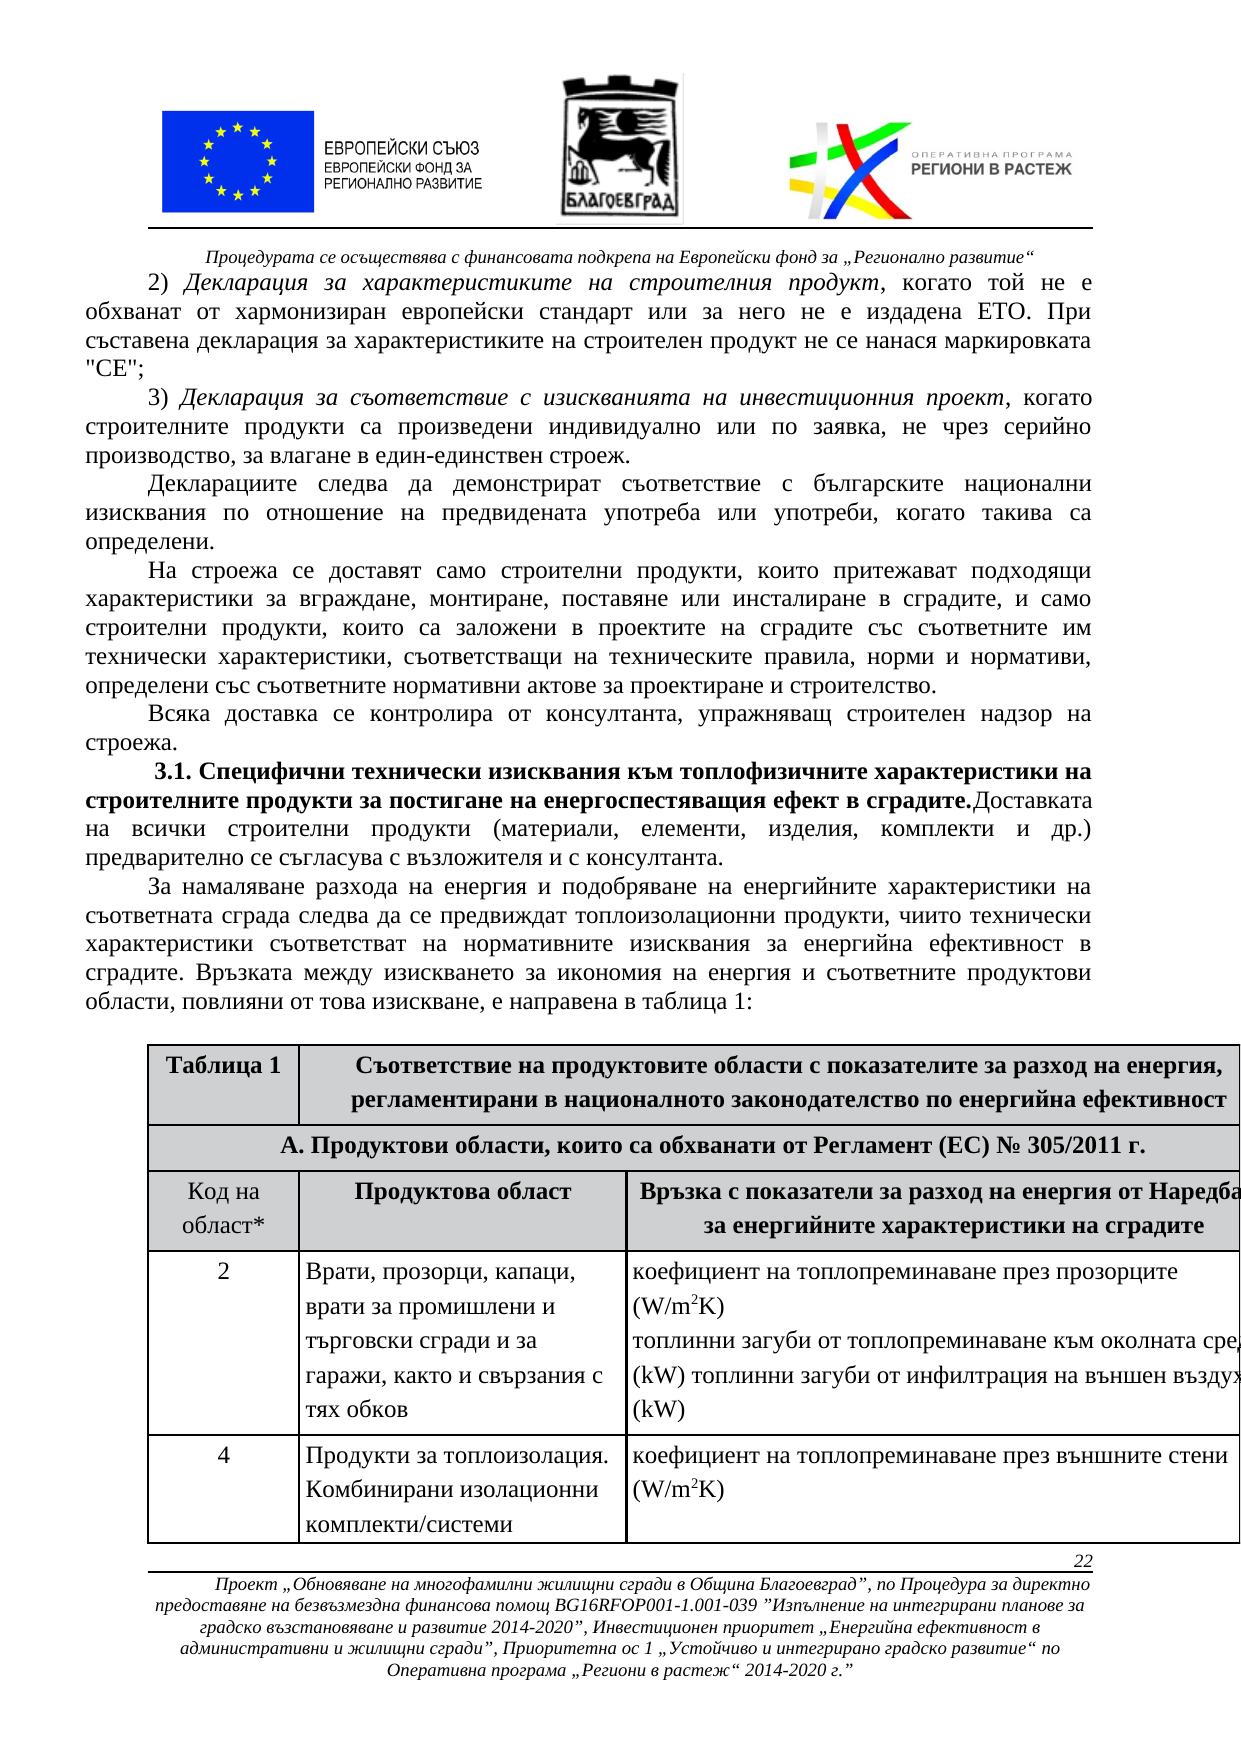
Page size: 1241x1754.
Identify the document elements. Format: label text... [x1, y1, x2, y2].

table_cell Връзка с показатели за разход на енергия от Наредбата за енергийните характеристики на сградите [628, 1172, 1239, 1250]
table_cell 2 [149, 1252, 298, 1434]
table_cell Продуктова област [300, 1172, 625, 1250]
text 3.1. Специфични технически изисквания към топлофизичните характеристики на строителните продукти за постигане на енергоспестяващия ефект в сградите.Доставката на всички строителни продукти (материали, елементи, изделия, комплекти и др.) предварително се съгласува с възложителя и с консултанта. [85, 756, 1093, 871]
table_cell Продукти за топлоизолация. Комбинирани изолационни комплекти/системи [300, 1436, 625, 1542]
text На строежа се доставят само строителни продукти, които притежават подходящи характеристики за вграждане, монтиране, поставяне или инсталиране в сградите, и само строителни продукти, които са заложени в проектите на сградите със съответните им технически характеристики, съответстващи на техническите правила, норми и нормативи, определени със съответните нормативни актове за проектиране и строителство. [85, 555, 1093, 698]
table_cell коефициент на топлопреминаване през прозорците (W/m2K) топлинни загуби от топлопреминаване към околната среда (kW) топлинни загуби от инфилтрация на външен въздух (kW) [628, 1252, 1239, 1434]
table_cell Код на област* [149, 1172, 298, 1250]
picture [774, 115, 1093, 226]
text Всяка доставка се контролира от консултанта, упражняващ строителен надзор на строежа. [85, 698, 1093, 756]
table_cell коефициент на топлопреминаване през външните стени (W/m2K) топлинни загуби от топлопреминаване към околната среда (kW) [628, 1436, 1239, 1542]
picture [147, 99, 510, 226]
table_cell Врати, прозорци, капаци, врати за промишлени и търговски сгради и за гаражи, както и свързания с тях обков [300, 1252, 625, 1434]
table_cell А. Продуктови области, които са обхванати от Регламент (ЕС) № 305/2011 г. [149, 1126, 1239, 1170]
text За намаляване разхода на енергия и подобряване на енергийните характеристики на съответната сграда следва да се предвиждат топлоизолационни продукти, чиито технически характеристики съответстват на нормативните изисквания за енергийна ефективност в сградите. Връзката между изискването за икономия на енергия и съответните продуктови области, повлияни от това изискване, е направена в таблица 1: [85, 871, 1093, 1015]
picture [556, 73, 685, 226]
text Декларациите следва да демонстрират съответствие с българските национални изисквания по отношение на предвидената употреба или употреби, когато такива са определени. [85, 468, 1093, 555]
table_header Съответствие на продуктовите области с показателите за разход на енергия, регламентирани в националното законодателство по енергийна ефективност [300, 1046, 1239, 1124]
table_cell 4 [149, 1436, 298, 1542]
text 3) Декларация за съответствие с изискванията на инвестиционния проект, когато строителните продукти са произведени индивидуално или по заявка, не чрез серийно производство, за влагане в един-единствен строеж. [85, 382, 1093, 468]
table_header Таблица 1 [149, 1046, 298, 1124]
text 2) Декларация за характеристиките на строителния продукт, когато той не е обхванат от хармонизиран европейски стандарт или за него не е издадена ЕТО. При съставена декларация за характеристиките на строителен продукт не се нанася маркировката "СЕ"; [85, 267, 1093, 382]
